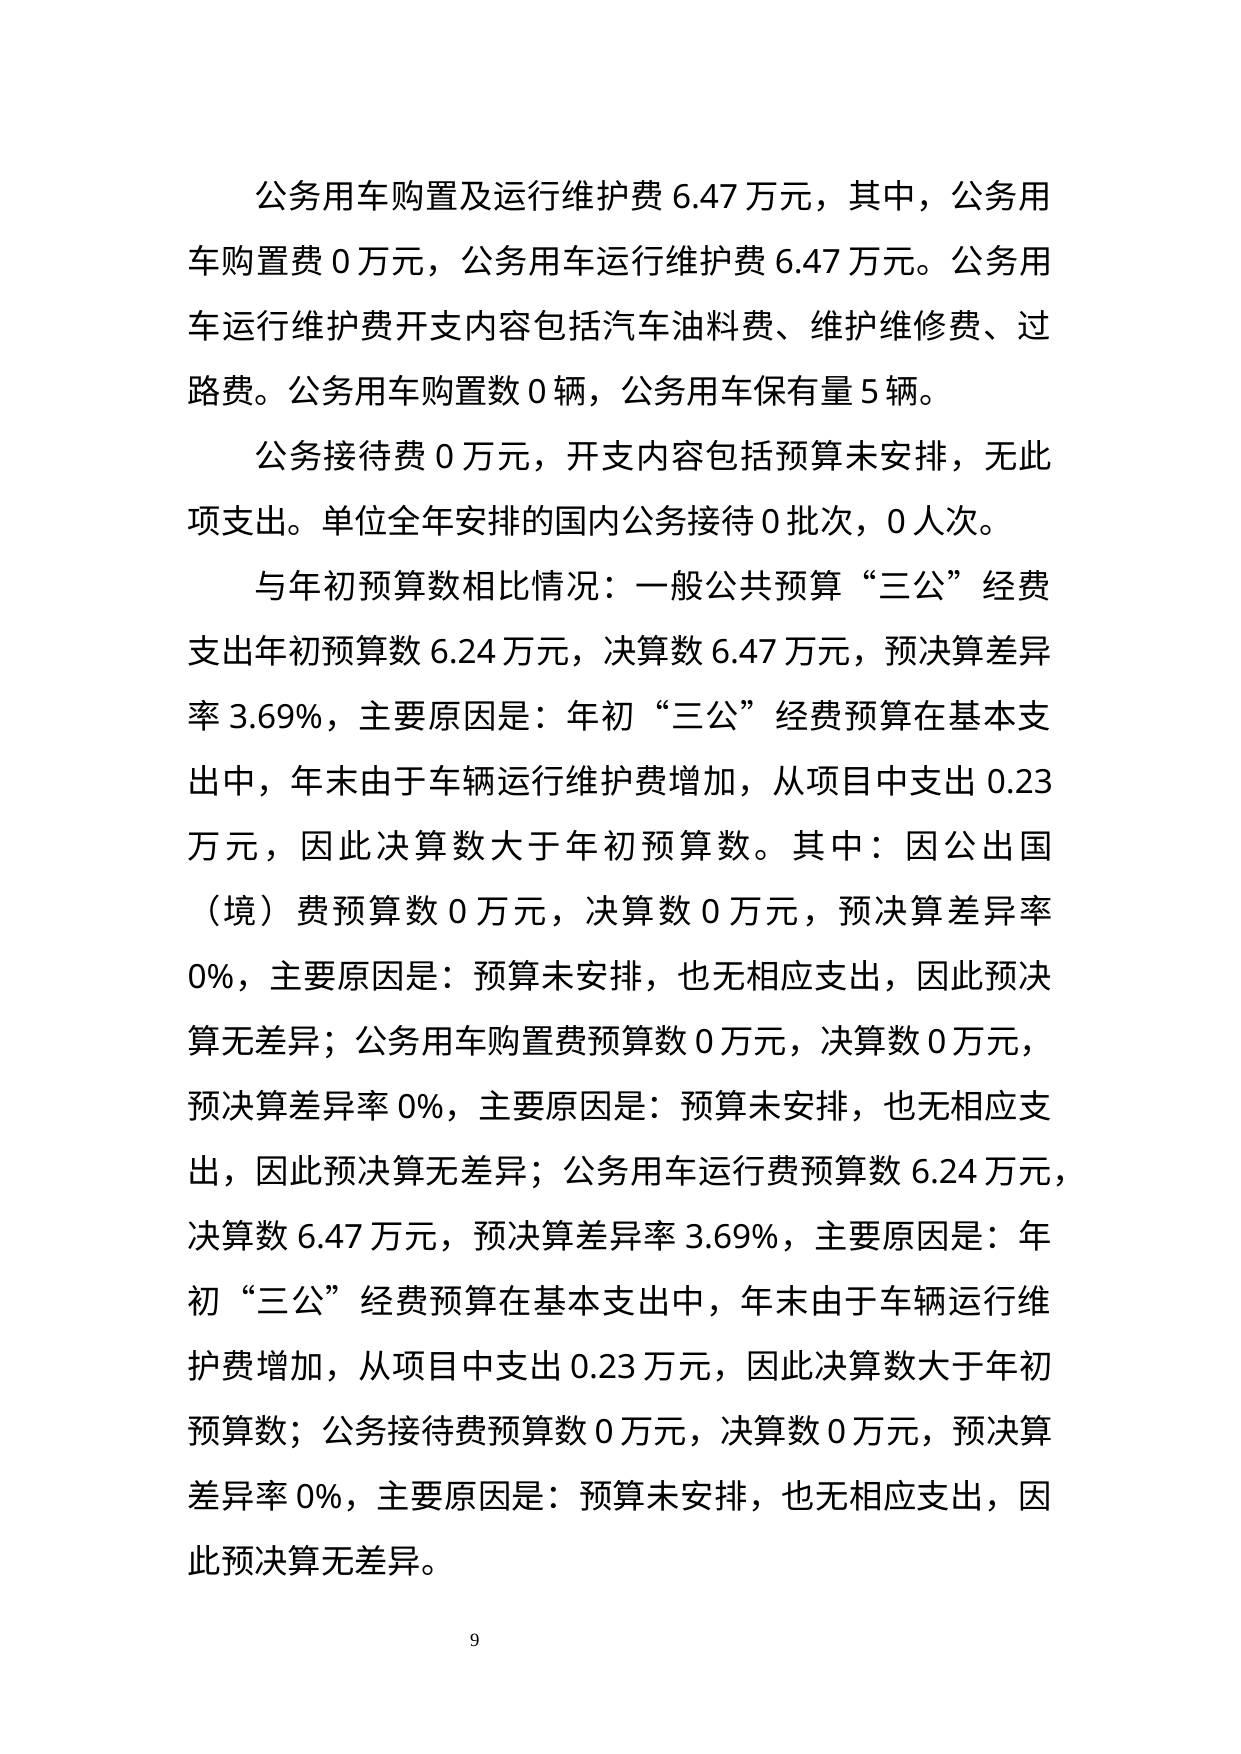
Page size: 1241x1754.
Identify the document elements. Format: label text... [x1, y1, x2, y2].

text 公务用车购置及运行维护费6.47万元，其中，公务用车购置费0万元，公务用车运行维护费6.47万元。公务用车运行维护费开支内容包括汽车油料费、维护维修费、过路费。公务用车购置数0辆，公务用车保有量5辆。 [187, 162, 1053, 422]
text 与年初预算数相比情况：一般公共预算“三公”经费支出年初预算数6.24万元，决算数6.47万元，预决算差异率3.69%，主要原因是：年初“三公”经费预算在基本支出中，年末由于车辆运行维护费增加，从项目中支出0.23万元，因此决算数大于年初预算数。其中：因公出国（境）费预算数0万元，决算数0万元，预决算差异率0%，主要原因是：预算未安排，也无相应支出，因此预决算无差异；公务用车购置费预算数0万元，决算数0万元，预决算差异率0%，主要原因是：预算未安排，也无相应支出，因此预决算无差异；公务用车运行费预算数6.24万元，决算数6.47万元，预决算差异率3.69%，主要原因是：年初“三公”经费预算在基本支出中，年末由于车辆运行维护费增加，从项目中支出0.23万元，因此决算数大于年初预算数；公务接待费预算数0万元，决算数0万元，预决算差异率0%，主要原因是：预算未安排，也无相应支出，因此预决算无差异。 [187, 552, 1053, 1592]
text 公务接待费0万元，开支内容包括预算未安排，无此项支出。单位全年安排的国内公务接待0批次，0人次。 [187, 422, 1053, 552]
